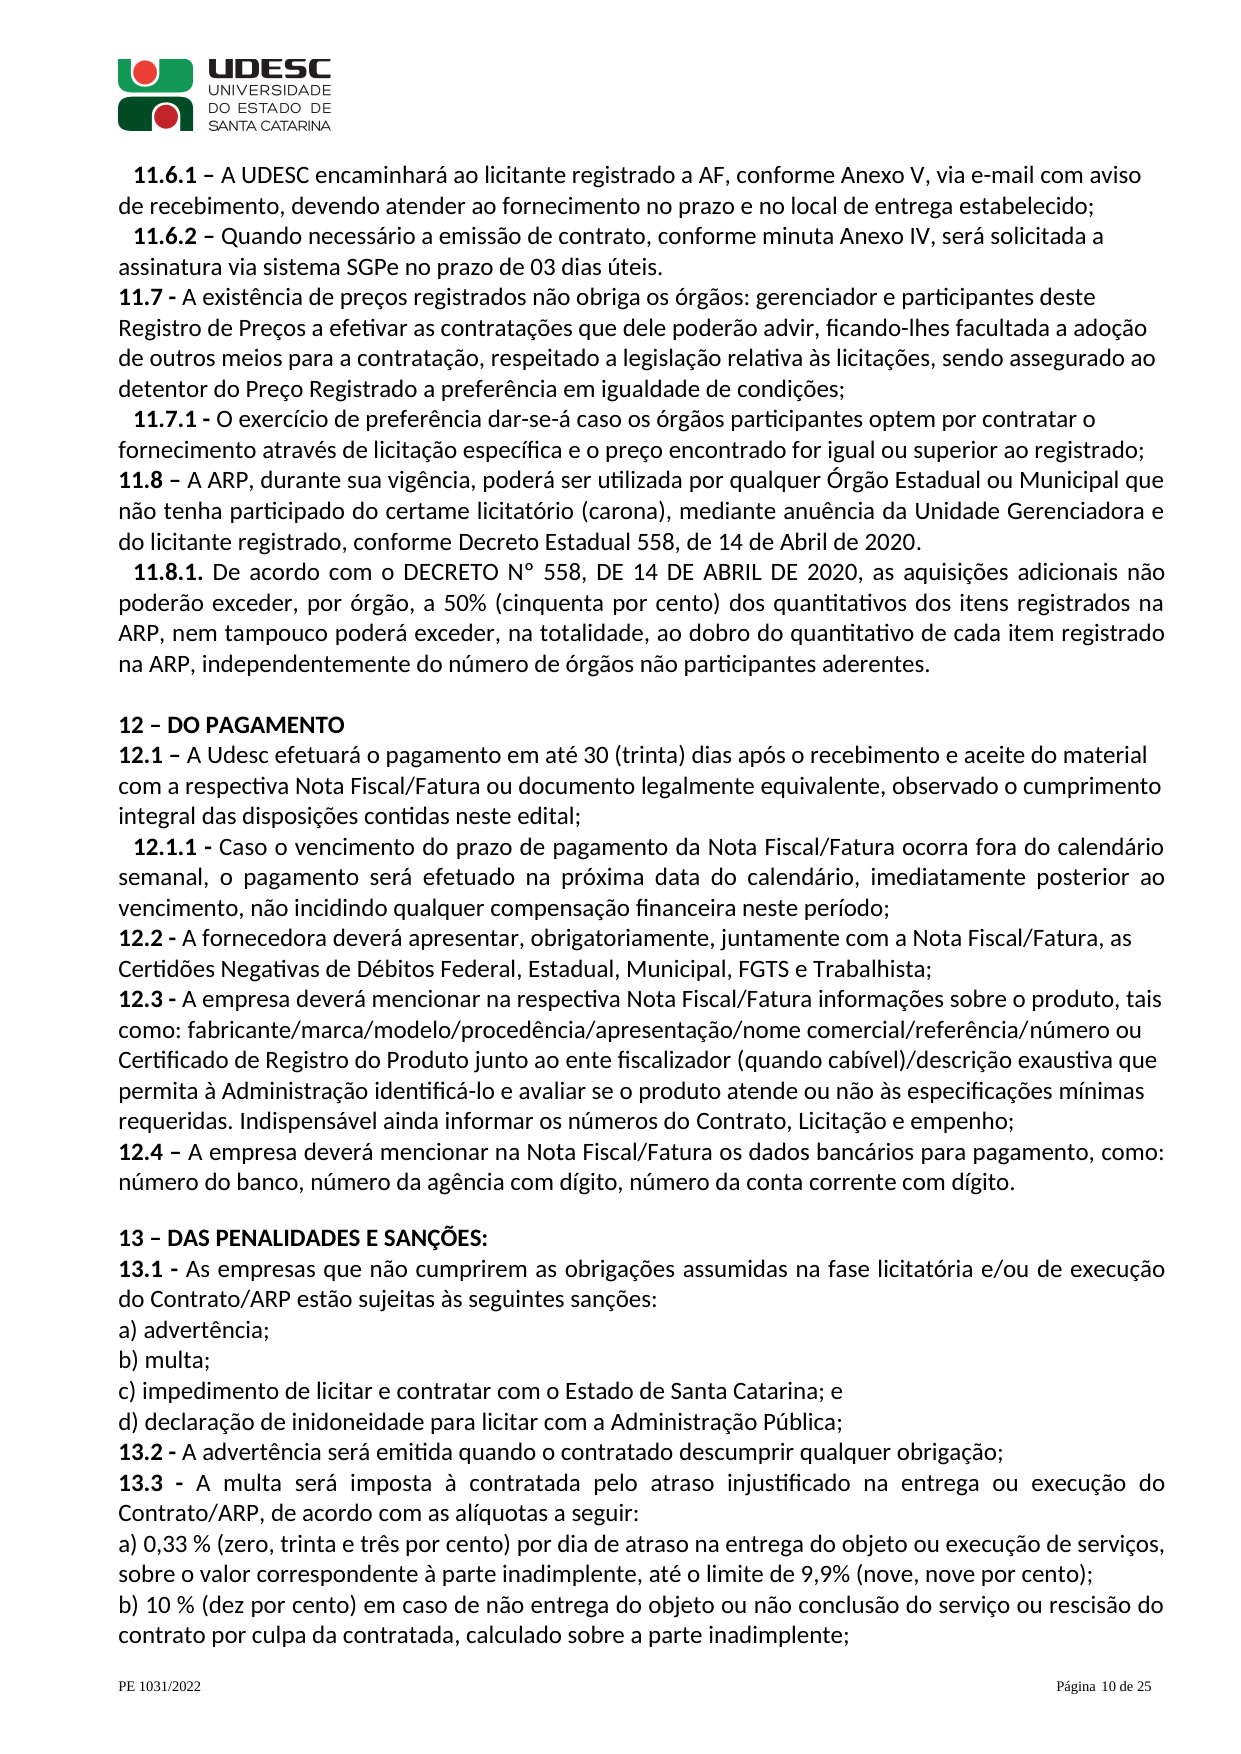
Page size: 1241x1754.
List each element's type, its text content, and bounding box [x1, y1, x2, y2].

text b) 10 % (dez por cento) em caso de não entrega do objeto ou não conclusão do serviço ou rescisão do contrato por culpa da contratada, calculado sobre a parte inadimplente; [118, 1589, 1166, 1650]
text 12.3 - A empresa deverá mencionar na respectiva Nota Fiscal/Fatura informações sobre o produto, tais como: fabricante/marca/modelo/procedência/apresentação/nome comercial/referência/número ou Certificado de Registro do Produto junto ao ente fiscalizador (quando cabível)/descrição exaustiva que permita à Administração identificá-lo e avaliar se o produto atende ou não às especificações mínimas requeridas. Indispensável ainda informar os números do Contrato, Licitação e empenho; [118, 983, 1166, 1136]
text 11.6.1 – A UDESC encaminhará ao licitante registrado a AF, conforme Anexo V, via e-mail com aviso de recebimento, devendo atender ao fornecimento no prazo e no local de entrega estabelecido; [118, 159, 1166, 220]
text 12 – DO PAGAMENTO [118, 709, 1166, 739]
text 13 – DAS PENALIDADES E SANÇÕES: [118, 1222, 1166, 1253]
text 12.4 – A empresa deverá mencionar na Nota Fiscal/Fatura os dados bancários para pagamento, como: número do banco, número da agência com dígito, número da conta corrente com dígito. [118, 1136, 1166, 1197]
text 13.3 - A multa será imposta à contratada pelo atraso injustificado na entrega ou execução do Contrato/ARP, de acordo com as alíquotas a seguir: [118, 1467, 1166, 1528]
text 11.7 - A existência de preços registrados não obriga os órgãos: gerenciador e participantes deste Registro de Preços a efetivar as contratações que dele poderão advir, ficando-lhes facultada a adoção de outros meios para a contratação, respeitado a legislação relativa às licitações, sendo assegurado ao detentor do Preço Registrado a preferência em igualdade de condições; [118, 281, 1166, 403]
text 11.8.1. De acordo com o DECRETO Nº 558, DE 14 DE ABRIL DE 2020, as aquisições adicionais não poderão exceder, por órgão, a 50% (cinquenta por cento) dos quantitativos dos itens registrados na ARP, nem tampouco poderá exceder, na totalidade, ao dobro do quantitativo de cada item registrado na ARP, independentemente do número de órgãos não participantes aderentes. [118, 556, 1166, 678]
text 13.2 - A advertência será emitida quando o contratado descumprir qualquer obrigação; [118, 1436, 1166, 1467]
text a) 0,33 % (zero, trinta e três por cento) por dia de atraso na entrega do objeto ou execução de serviços, sobre o valor correspondente à parte inadimplente, até o limite de 9,9% (nove, nove por cento); [118, 1528, 1166, 1589]
text b) multa; [118, 1344, 1166, 1375]
text 12.2 - A fornecedora deverá apresentar, obrigatoriamente, juntamente com a Nota Fiscal/Fatura, as Certidões Negativas de Débitos Federal, Estadual, Municipal, FGTS e Trabalhista; [118, 922, 1166, 983]
text 12.1.1 - Caso o vencimento do prazo de pagamento da Nota Fiscal/Fatura ocorra fora do calendário semanal, o pagamento será efetuado na próxima data do calendário, imediatamente posterior ao vencimento, não incidindo qualquer compensação financeira neste período; [118, 831, 1166, 922]
text c) impedimento de licitar e contratar com o Estado de Santa Catarina; e [118, 1375, 1166, 1406]
text d) declaração de inidoneidade para licitar com a Administração Pública; [118, 1406, 1166, 1436]
text 11.6.2 – Quando necessário a emissão de contrato, conforme minuta Anexo IV, será solicitada a assinatura via sistema SGPe no prazo de 03 dias úteis. [118, 220, 1166, 281]
text 11.8 – A ARP, durante sua vigência, poderá ser utilizada por qualquer Órgão Estadual ou Municipal que não tenha participado do certame licitatório (carona), mediante anuência da Unidade Gerenciadora e do licitante registrado, conforme Decreto Estadual 558, de 14 de Abril de 2020. [118, 464, 1166, 556]
text 11.7.1 - O exercício de preferência dar-se-á caso os órgãos participantes optem por contratar o fornecimento através de licitação específica e o preço encontrado for igual ou superior ao registrado; [118, 403, 1166, 464]
text 13.1 - As empresas que não cumprirem as obrigações assumidas na fase licitatória e/ou de execução do Contrato/ARP estão sujeitas às seguintes sanções: [118, 1253, 1166, 1314]
picture [118, 59, 331, 131]
text a) advertência; [118, 1314, 1166, 1344]
text 12.1 – A Udesc efetuará o pagamento em até 30 (trinta) dias após o recebimento e aceite do material com a respectiva Nota Fiscal/Fatura ou documento legalmente equivalente, observado o cumprimento integral das disposições contidas neste edital; [118, 739, 1166, 831]
